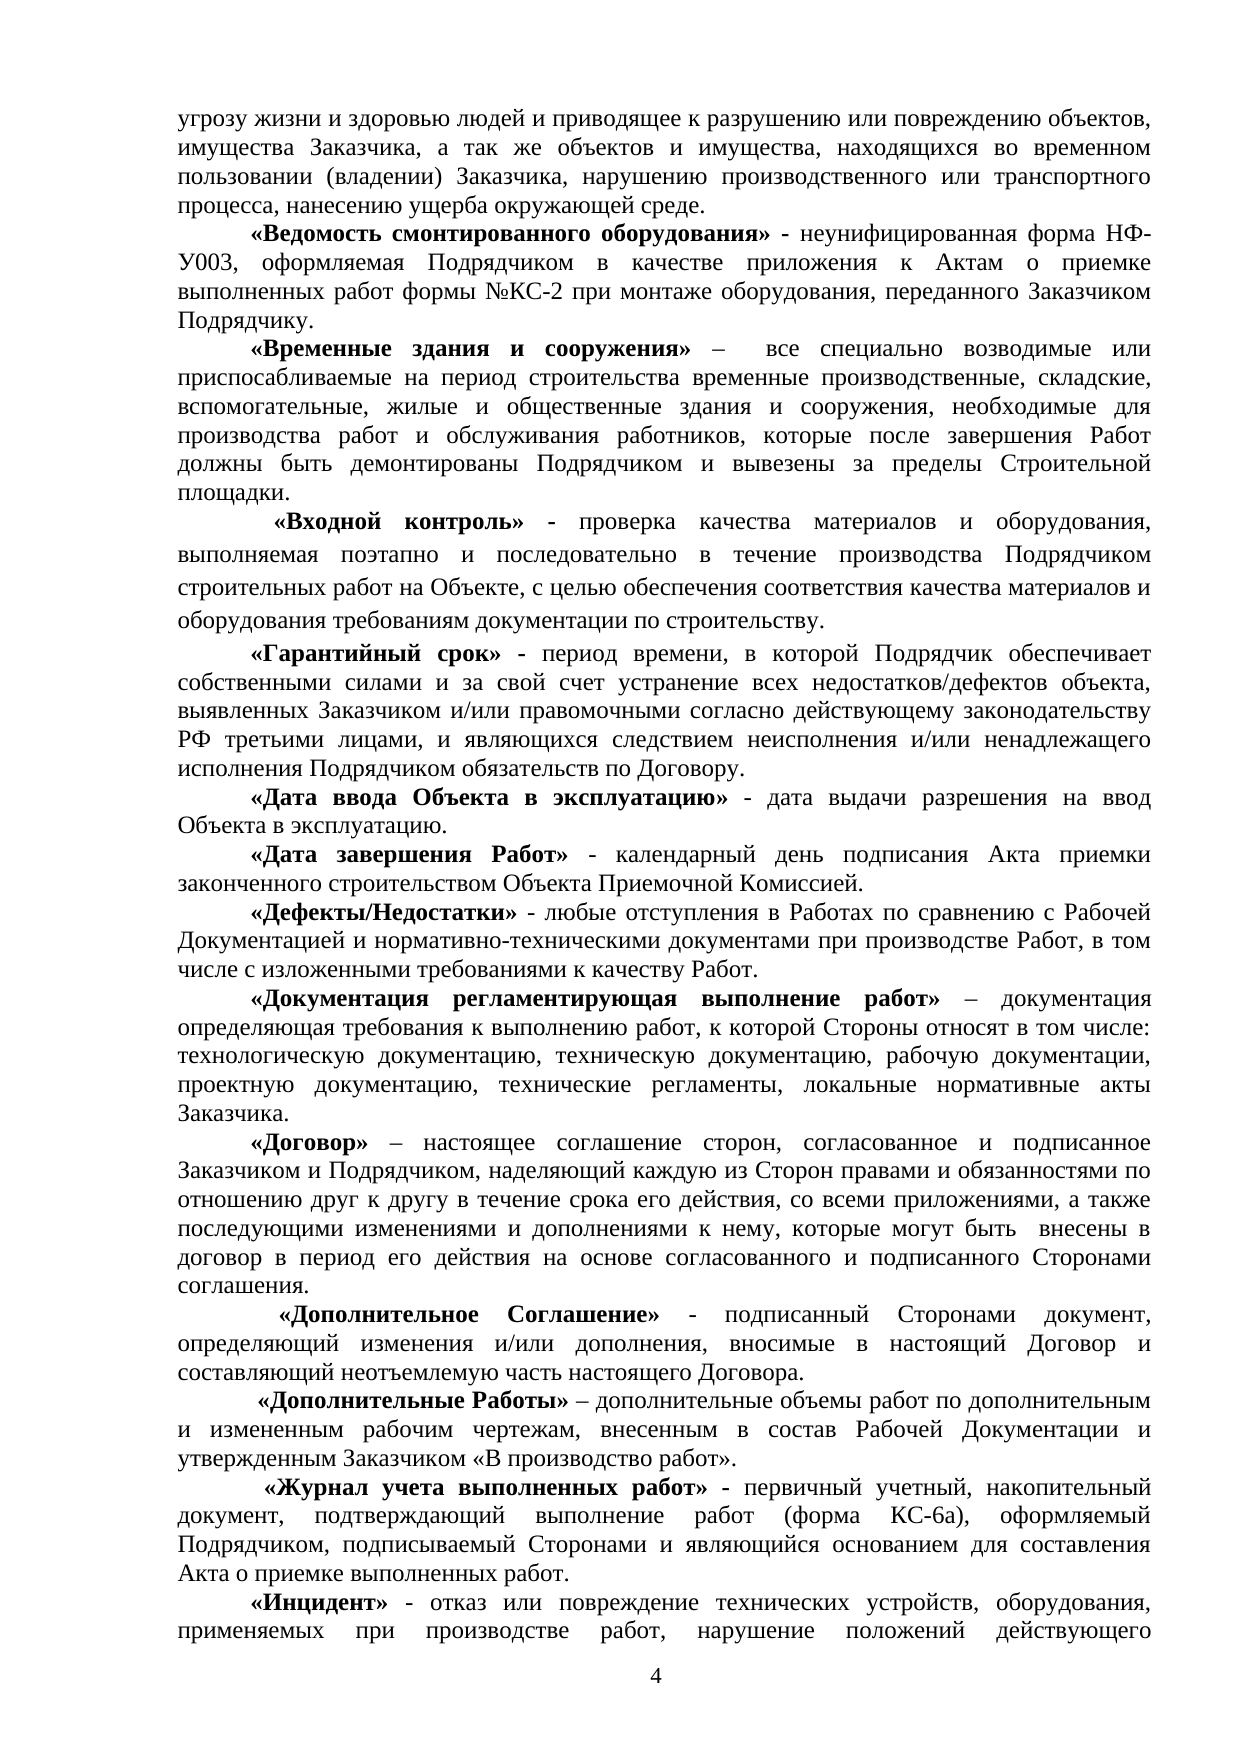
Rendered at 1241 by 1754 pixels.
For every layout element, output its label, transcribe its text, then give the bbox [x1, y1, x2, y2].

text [177, 103, 1152, 218]
text «Документация регламентирующая выполнение работ» – документация определяющая требования к выполнению работ, к которой Стороны относят в том числе: технологическую документацию, техническую документацию, рабочую документации, проектную документацию, технические регламенты, локальные нормативные акты Заказчика. [177, 983, 1152, 1127]
text «Дефекты/Недостатки» - любые отступления в Работах по сравнению с Рабочей Документацией и нормативно-техническими документами при производстве Работ, в том числе с изложенными требованиями к качеству Работ. [177, 897, 1152, 983]
text «Дата ввода Объекта в эксплуатацию» - дата выдачи разрешения на ввод Объекта в эксплуатацию. [177, 782, 1152, 839]
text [177, 1587, 1152, 1644]
text «Ведомость смонтированного оборудования» - неунифицированная форма НФ-У003, оформляемая Подрядчиком в качестве приложения к Актам о приемке выполненных работ формы №КС-2 при монтаже оборудования, переданного Заказчиком Подрядчику. [177, 218, 1152, 333]
text «Дополнительное Соглашение» - подписанный Сторонами документ, определяющий изменения и/или дополнения, вносимые в настоящий Договор и составляющий неотъемлемую часть настоящего Договора. [177, 1299, 1152, 1386]
text «Дополнительные Работы» – дополнительные объемы работ по дополнительным и измененным рабочим чертежам, внесенным в состав Рабочей Документации и утвержденным Заказчиком «В производство работ». [177, 1386, 1152, 1472]
text «Временные здания и сооружения» – все специально возводимые или приспосабливаемые на период строительства временные производственные, складские, вспомогательные, жилые и общественные здания и сооружения, необходимые для производства работ и обслуживания работников, которые после завершения Работ должны быть демонтированы Подрядчиком и вывезены за пределы Строительной площадки. [177, 333, 1152, 506]
text «Гарантийный срок» - период времени, в которой Подрядчик обеспечивает собственными силами и за свой счет устранение всех недостатков/дефектов объекта, выявленных Заказчиком и/или правомочными согласно действующему законодательству РФ третьими лицами, и являющихся следствием неисполнения и/или ненадлежащего исполнения Подрядчиком обязательств по Договору. [177, 638, 1152, 782]
text «Журнал учета выполненных работ» - первичный учетный, накопительный документ, подтверждающий выполнение работ (форма КС-6а), оформляемый Подрядчиком, подписываемый Сторонами и являющийся основанием для составления Акта о приемке выполненных работ. [177, 1472, 1152, 1587]
text «Дата завершения Работ» - календарный день подписания Акта приемки законченного строительством Объекта Приемочной Комиссией. [177, 839, 1152, 897]
text «Договор» – настоящее соглашение сторон, согласованное и подписанное Заказчиком и Подрядчиком, наделяющий каждую из Сторон правами и обязанностями по отношению друг к другу в течение срока его действия, со всеми приложениями, а также последующими изменениями и дополнениями к нему, которые могут быть внесены в договор в период его действия на основе согласованного и подписанного Сторонами соглашения. [177, 1127, 1152, 1299]
text «Входной контроль» - проверка качества материалов и оборудования, выполняемая поэтапно и последовательно в течение производства Подрядчиком строительных работ на Объекте, с целью обеспечения соответствия качества материалов и оборудования требованиям документации по строительству. [177, 506, 1152, 634]
